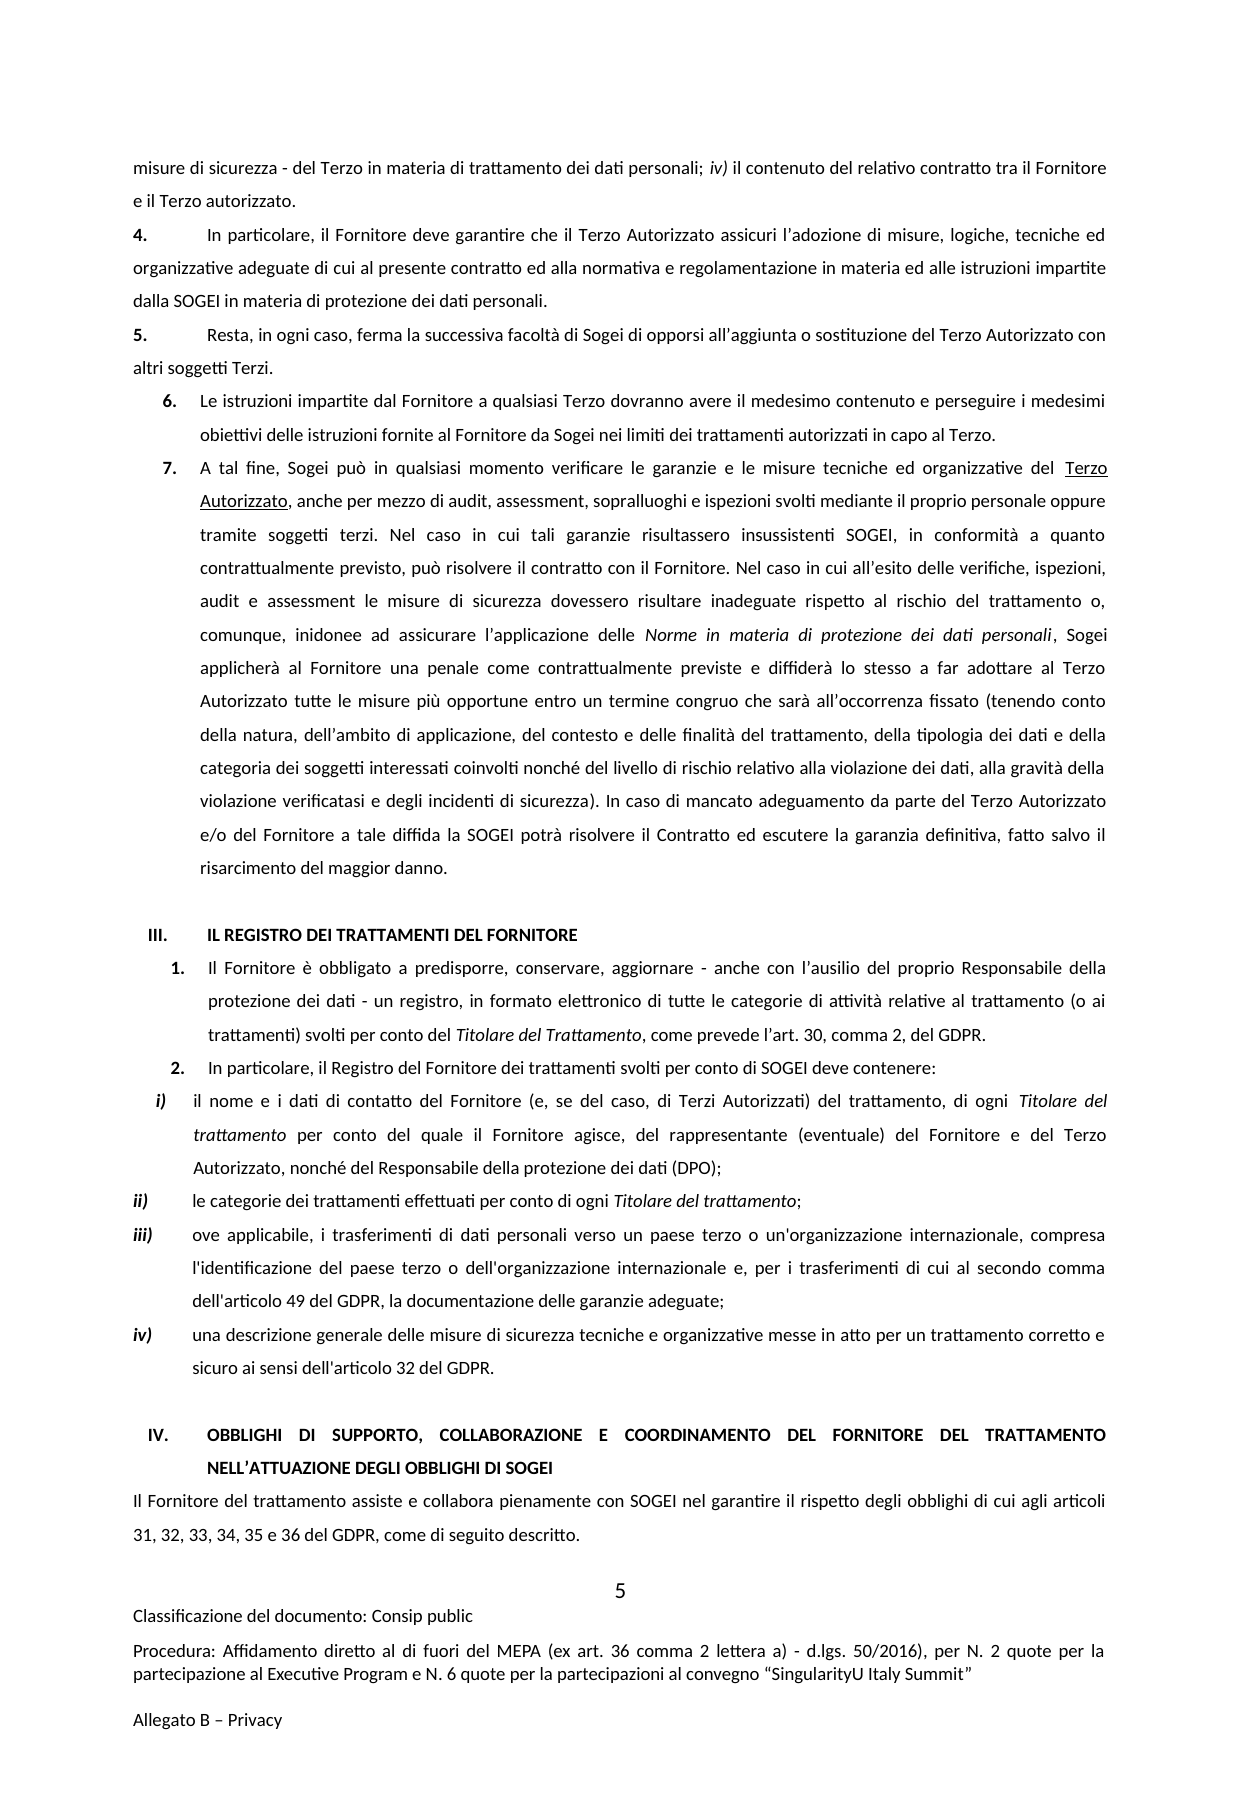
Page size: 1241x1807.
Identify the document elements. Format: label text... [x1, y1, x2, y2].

list Resta, in ogni caso, ferma la successiva facoltà di Sogei di opporsi all’aggiunta o sostituzione del Terzo Autorizzato con altri soggetti Terzi. [133, 314, 1107, 381]
list le categorie dei trattamenti effettuati per conto di ogni Titolare del trattamento; [133, 1181, 1107, 1214]
list A tal fine, Sogei può in qualsiasi momento verificare le garanzie e le misure tecniche ed organizzative del Terzo Autorizzato, anche per mezzo di audit, assessment, sopralluoghi e ispezioni svolti mediante il proprio personale oppure tramite soggetti terzi. Nel caso in cui tali garanzie risultassero insussistenti SOGEI, in conformità a quanto contrattualmente previsto, può risolvere il contratto con il Fornitore. Nel caso in cui all’esito delle verifiche, ispezioni, audit e assessment le misure di sicurezza dovessero risultare inadeguate rispetto al rischio del trattamento o, comunque, inidonee ad assicurare l’applicazione delle Norme in materia di protezione dei dati personali, Sogei applicherà al Fornitore una penale come contrattualmente previste e diffiderà lo stesso a far adottare al Terzo Autorizzato tutte le misure più opportune entro un termine congruo che sarà all’occorrenza fissato (tenendo conto della natura, dell’ambito di applicazione, del contesto e delle finalità del trattamento, della tipologia dei dati e della categoria dei soggetti interessati coinvolti nonché del livello di rischio relativo alla violazione dei dati, alla gravità della violazione verificatasi e degli incidenti di sicurezza). In caso di mancato adeguamento da parte del Terzo Autorizzato e/o del Fornitore a tale diffida la SOGEI potrà risolvere il Contratto ed escutere la garanzia definitiva, fatto salvo il risarcimento del maggior danno. [162, 448, 1107, 881]
list il nome e i dati di contatto del Fornitore (e, se del caso, di Terzi Autorizzati) del trattamento, di ogni Titolare del trattamento per conto del quale il Fornitore agisce, del rappresentante (eventuale) del Fornitore e del Terzo Autorizzato, nonché del Responsabile della protezione dei dati (DPO); [156, 1081, 1107, 1181]
list In particolare, il Registro del Fornitore dei trattamenti svolti per conto di SOGEI deve contenere: [170, 1048, 1107, 1081]
list In particolare, il Fornitore deve garantire che il Terzo Autorizzato assicuri l’adozione di misure, logiche, tecniche ed organizzative adeguate di cui al presente contratto ed alla normativa e regolamentazione in materia ed alle istruzioni impartite dalla SOGEI in materia di protezione dei dati personali. [133, 214, 1107, 314]
list IL REGISTRO DEI TRATTAMENTI DEL FORNITORE [148, 914, 1107, 948]
list Il Fornitore è obbligato a predisporre, conservare, aggiornare - anche con l’ausilio del proprio Responsabile della protezione dei dati - un registro, in formato elettronico di tutte le categorie di attività relative al trattamento (o ai trattamenti) svolti per conto del Titolare del Trattamento, come prevede l’art. 30, comma 2, del GDPR. [170, 948, 1107, 1048]
list Il Fornitore del trattamento assiste e collabora pienamente con SOGEI nel garantire il rispetto degli obblighi di cui agli articoli 31, 32, 33, 34, 35 e 36 del GDPR, come di seguito descritto. [133, 1481, 1107, 1548]
list ove applicabile, i trasferimenti di dati personali verso un paese terzo o un'organizzazione internazionale, compresa l'identificazione del paese terzo o dell'organizzazione internazionale e, per i trasferimenti di cui al secondo comma dell'articolo 49 del GDPR, la documentazione delle garanzie adeguate; [133, 1214, 1107, 1314]
list OBBLIGHI DI SUPPORTO, COLLABORAZIONE E COORDINAMENTO DEL FORNITORE DEL TRATTAMENTO NELL’ATTUAZIONE DEGLI OBBLIGHI DI SOGEI [148, 1414, 1107, 1481]
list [133, 148, 1107, 214]
list una descrizione generale delle misure di sicurezza tecniche e organizzative messe in atto per un trattamento corretto e sicuro ai sensi dell'articolo 32 del GDPR. [133, 1314, 1107, 1381]
list Le istruzioni impartite dal Fornitore a qualsiasi Terzo dovranno avere il medesimo contenuto e perseguire i medesimi obiettivi delle istruzioni fornite al Fornitore da Sogei nei limiti dei trattamenti autorizzati in capo al Terzo. [162, 381, 1107, 448]
